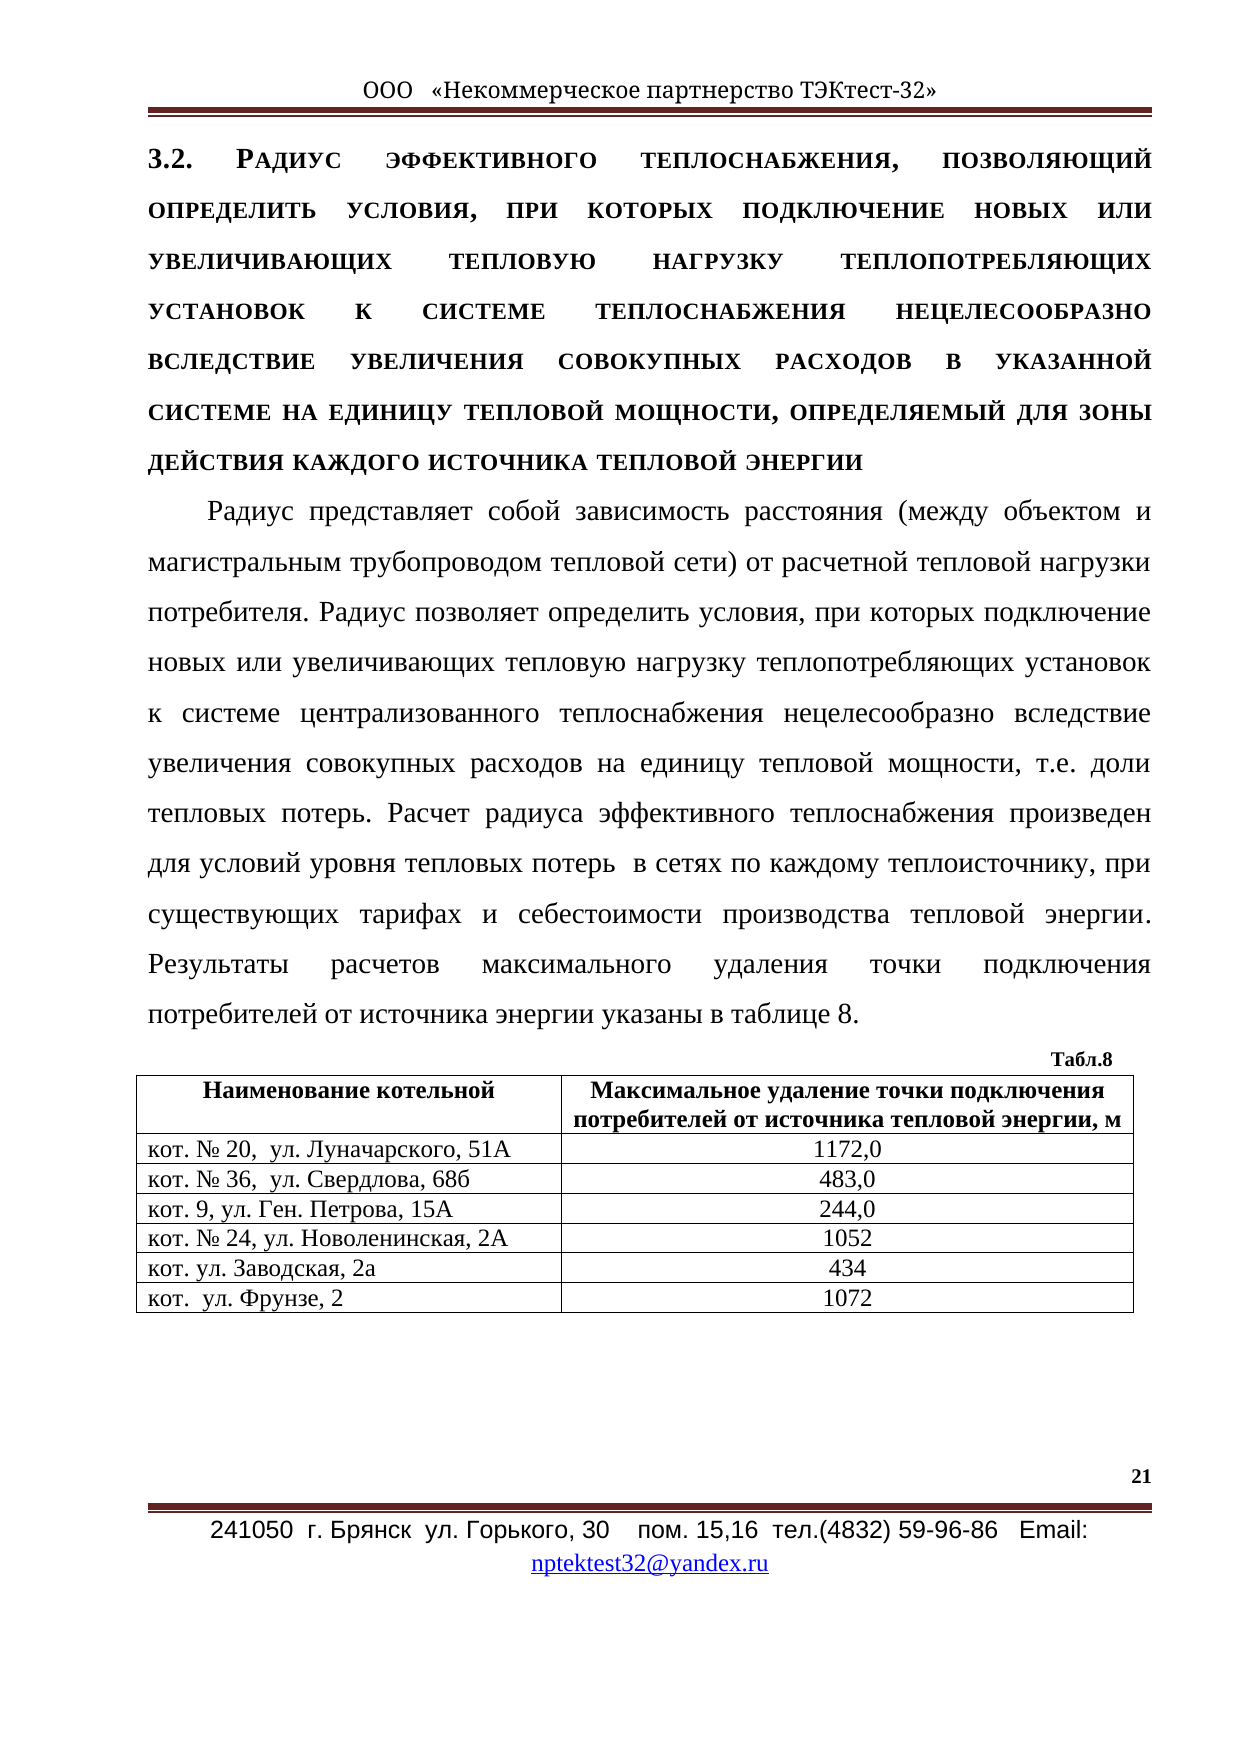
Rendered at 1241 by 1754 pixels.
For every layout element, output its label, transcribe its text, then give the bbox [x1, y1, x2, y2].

table_cell 1072 [562, 1283, 1133, 1312]
table_cell кот. № 20, ул. Луначарского, 51А [137, 1134, 561, 1163]
table_cell 244,0 [562, 1194, 1133, 1222]
text Табл.8 [148, 1047, 1152, 1071]
text Радиус представляет собой зависимость расстояния (между объектом и магистральным трубопроводом тепловой сети) от расчетной тепловой нагрузки потребителя. Радиус позволяет определить условия, при которых подключение новых или увеличивающих тепловую нагрузку теплопотребляющих установок к системе централизованного теплоснабжения нецелесообразно вследствие увеличения совокупных расходов на единицу тепловой мощности, т.е. доли тепловых потерь. Расчет радиуса эффективного теплоснабжения произведен для условий уровня тепловых потерь в сетях по каждому теплоисточнику, при существующих тарифах и себестоимости производства тепловой энергии. Результаты расчетов максимального удаления точки подключения потребителей от источника энергии указаны в таблице 8. [148, 493, 1152, 1030]
table_cell 483,0 [562, 1164, 1133, 1193]
table_header Наименование котельной [137, 1076, 561, 1133]
table_cell кот. 9, ул. Ген. Петрова, 15А [137, 1194, 561, 1222]
table_cell кот. № 24, ул. Новоленинская, 2А [137, 1224, 561, 1252]
table_header Максимальное удаление точки подключения потребителей от источника тепловой энергии, м [562, 1076, 1133, 1133]
text 3.2. Радиус эффективного теплоснабжения, позволяющий определить условия, при которых подключение новых или увеличивающих тепловую нагрузку теплопотребляющих установок к системе теплоснабжения нецелесообразно вследствие увеличения совокупных расходов в указанной системе на единицу тепловой мощности, определяемый для зоны действия каждого источника тепловой энергии [148, 141, 1152, 477]
table_cell 1052 [562, 1224, 1133, 1252]
table_cell кот. ул. Заводская, 2а [137, 1253, 561, 1282]
table_cell кот. № 36, ул. Свердлова, 68б [137, 1164, 561, 1193]
text 21 [148, 1464, 1152, 1488]
table_cell 434 [562, 1253, 1133, 1282]
table_cell 1172,0 [562, 1134, 1133, 1163]
table_cell кот. ул. Фрунзе, 2 [137, 1283, 561, 1312]
